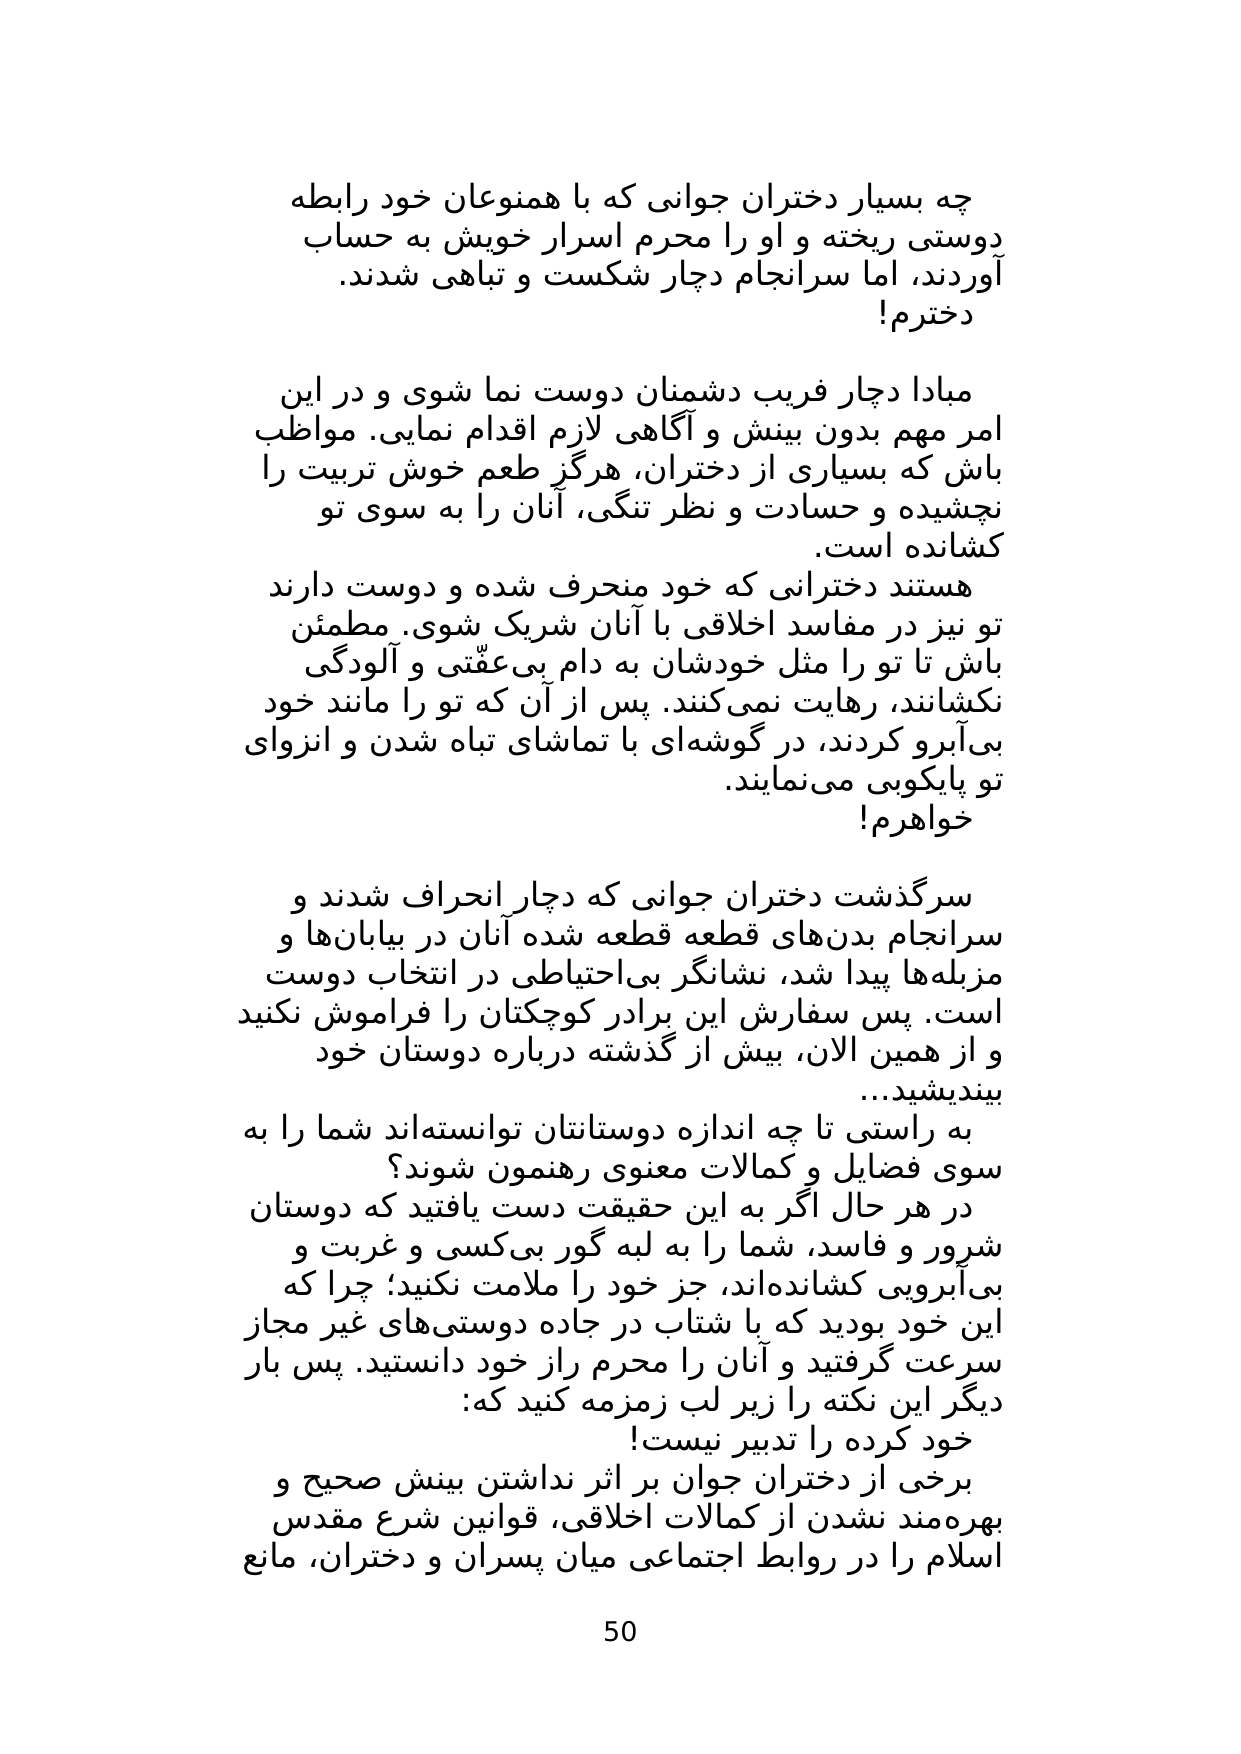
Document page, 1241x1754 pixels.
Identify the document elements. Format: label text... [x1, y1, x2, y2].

text خواهرم! [236, 798, 1004, 837]
text سرگذشت دختران جوانی که دچار انحراف شدند و سرانجام بدن‌های قطعه قطعه شده آنان در بیابان‌ها و مزبله‌ها پیدا شد، نشانگر بی‌احتیاطی در انتخاب دوست است. پس سفارش این برادر کوچکتان را فراموش نکنید و از همین الان، بیش از گذشته درباره دوستان خود بیندیشید... [236, 876, 1004, 1109]
text مبادا دچار فریب دشمنان دوست نما شوی و در این امر مهم بدون بینش و آگاهی لازم اقدام نمایی. مواظب باش که بسیاری از دختران، هرگز طعم خوش تربیت را نچشیده و حسادت و نظر تنگی، آنان را به سوی تو کشانده است. [236, 371, 1004, 565]
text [236, 1458, 1004, 1575]
text خود کرده را تدبیر نیست! [236, 1419, 1004, 1458]
text به راستی تا چه اندازه دوستانتان توانسته‌اند شما را به سوی فضایل و کمالات معنوی رهنمون شوند؟ [236, 1109, 1004, 1186]
text چه بسیار دختران جوانی که با همنوعان خود رابطه دوستی ریخته و او را محرم اسرار خویش به حساب آوردند، اما سرانجام دچار شکست و تباهی شدند. [236, 177, 1004, 294]
text دخترم! [236, 294, 1004, 333]
text هستند دخترانی که خود منحرف شده و دوست دارند تو نیز در مفاسد اخلاقی با آنان شریک شوی. مطمئن باش تا تو را مثل خودشان به دام بی‌عفّتی و آلودگی نکشانند، رهایت نمی‌کنند. پس از آن که تو را مانند خود بی‌آبرو کردند، در گوشه‌ای با تماشای تباه شدن و انزوای تو پایکوبی می‌نمایند. [236, 565, 1004, 798]
text در هر حال اگر به این حقیقت دست یافتید که دوستان شرور و فاسد، شما را به لبه گور بی‌کسی و غربت و بی‌آبرویی کشانده‌اند، جز خود را ملامت نکنید؛ چرا که این خود بودید که با شتاب در جاده دوستی‌های غیر مجاز سرعت گرفتید و آنان را محرم راز خود دانستید. پس بار دیگر این نکته را زیر لب زمزمه کنید که: [236, 1186, 1004, 1419]
